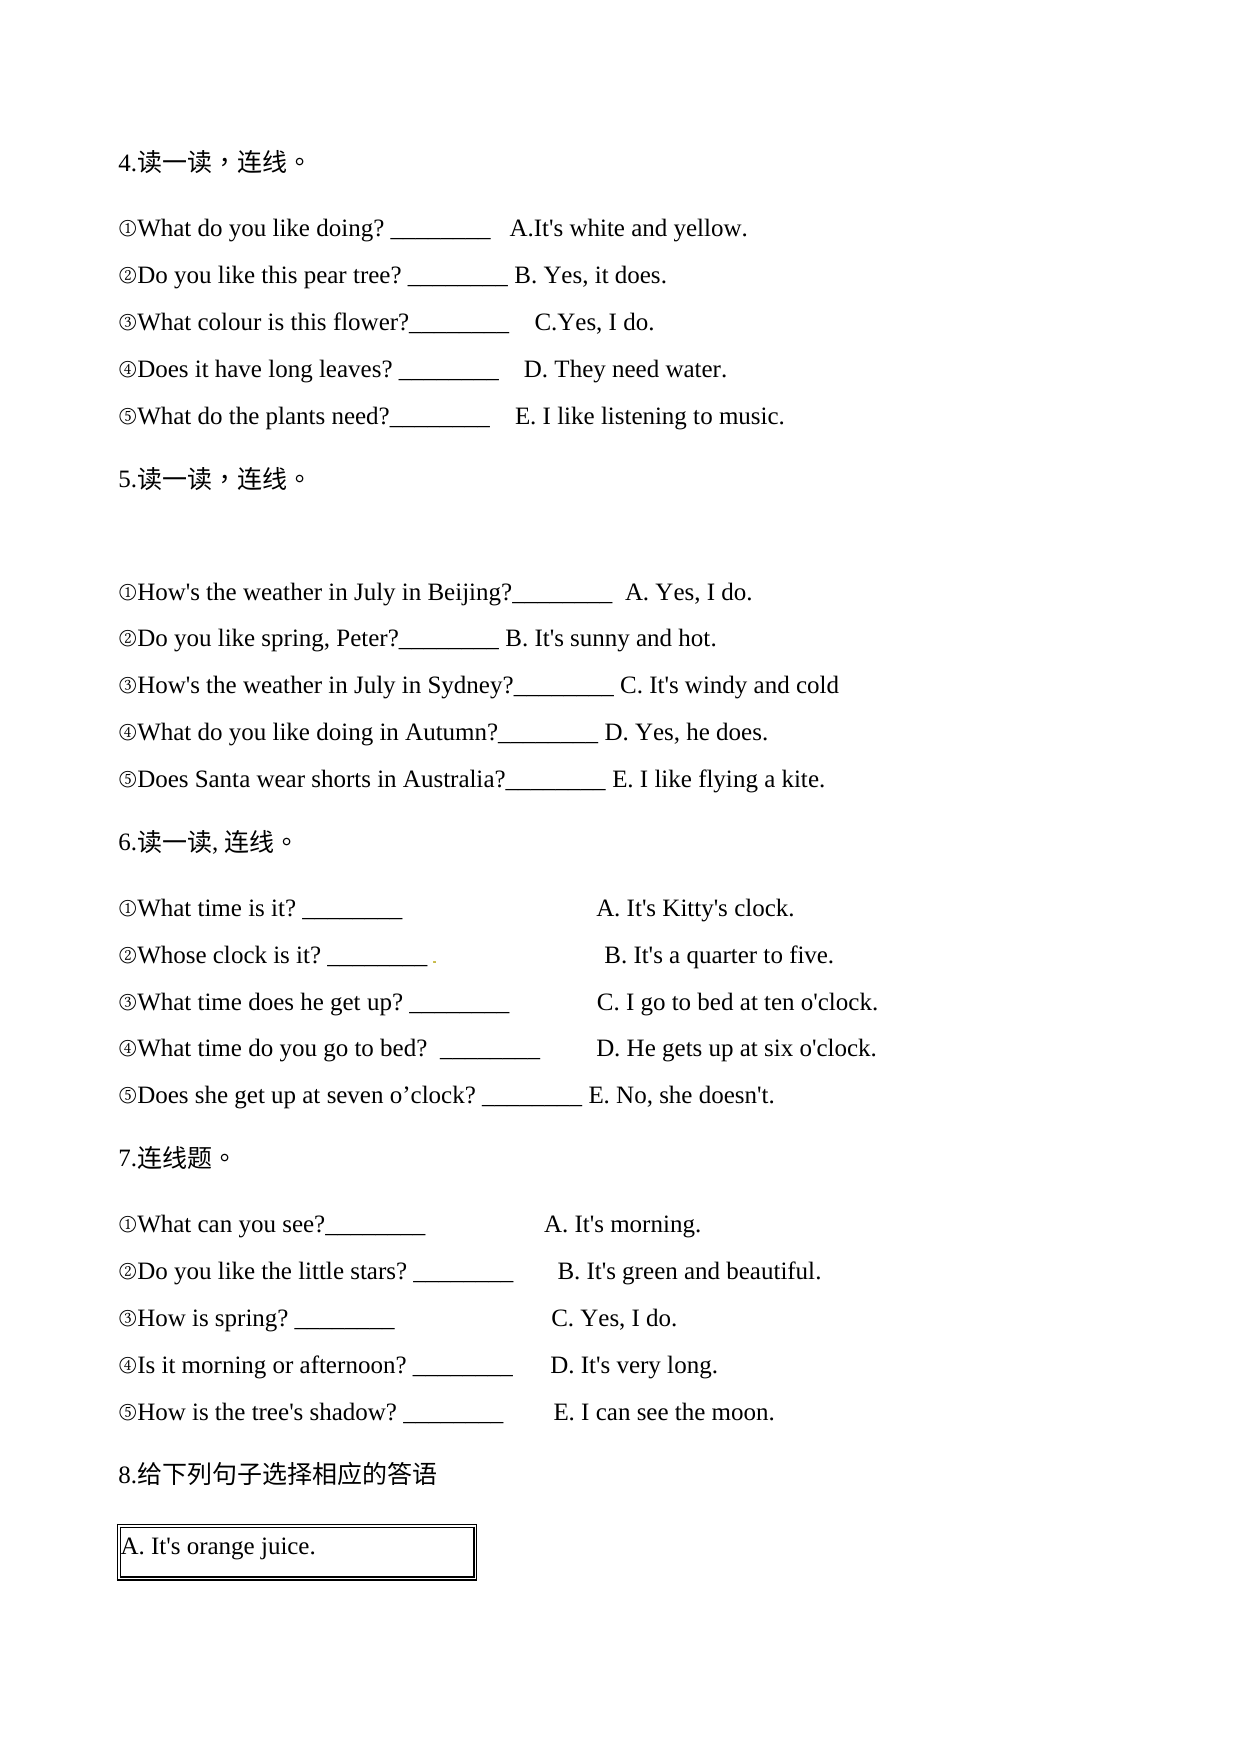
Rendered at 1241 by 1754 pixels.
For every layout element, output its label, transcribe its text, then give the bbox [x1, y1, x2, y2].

text ②Do you like this pear tree? ________ B. Yes, it does. [118, 258, 1122, 291]
text ④Is it morning or afternoon? ________ D. It's very long. [118, 1348, 1122, 1381]
text ⑤How is the tree's shadow? ________ E. I can see the moon. [118, 1395, 1122, 1427]
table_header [121, 1528, 473, 1576]
text ②Do you like spring, Peter?________ B. It's sunny and hot. [118, 622, 1122, 654]
text ②Whose clock is it? ________ B. It's a quarter to five. [118, 938, 1122, 970]
text 4.读一读，连线。 [118, 129, 1122, 194]
text 5.读一读，连线。 [118, 446, 1122, 511]
text ⑤Does Santa wear shorts in Australia?________ E. I like flying a kite. [118, 762, 1122, 795]
text ①How's the weather in July in Beijing?________ A. Yes, I do. [118, 575, 1122, 607]
text ④Does it have long leaves? ________ D. They need water. [118, 352, 1122, 384]
text ④What do you like doing in Autumn?________ D. Yes, he does. [118, 715, 1122, 748]
text ⑤What do the plants need?________ E. I like listening to music. [118, 399, 1122, 431]
text ①What time is it? ________ A. It's Kitty's clock. [118, 891, 1122, 923]
text 6.读一读, 连线。 [118, 809, 1122, 874]
text ③How's the weather in July in Sydney?________ C. It's windy and cold [118, 668, 1122, 701]
text ①What do you like doing? ________ A.It's white and yellow. [118, 211, 1122, 244]
text ⑤Does she get up at seven o’clock? ________ E. No, she doesn't. [118, 1078, 1122, 1111]
text ①What can you see?________ A. It's morning. [118, 1207, 1122, 1240]
text ②Do you like the little stars? ________ B. It's green and beautiful. [118, 1254, 1122, 1287]
text 7.连线题。 [118, 1125, 1122, 1190]
text 8.给下列句子选择相应的答语 [118, 1442, 1122, 1507]
text ③What colour is this flower?________ C.Yes, I do. [118, 305, 1122, 338]
text ③What time does he get up? ________ C. I go to bed at ten o'clock. [118, 985, 1122, 1017]
text ③How is spring? ________ C. Yes, I do. [118, 1301, 1122, 1334]
text ④What time do you go to bed? ________ D. He gets up at six o'clock. [118, 1032, 1122, 1064]
